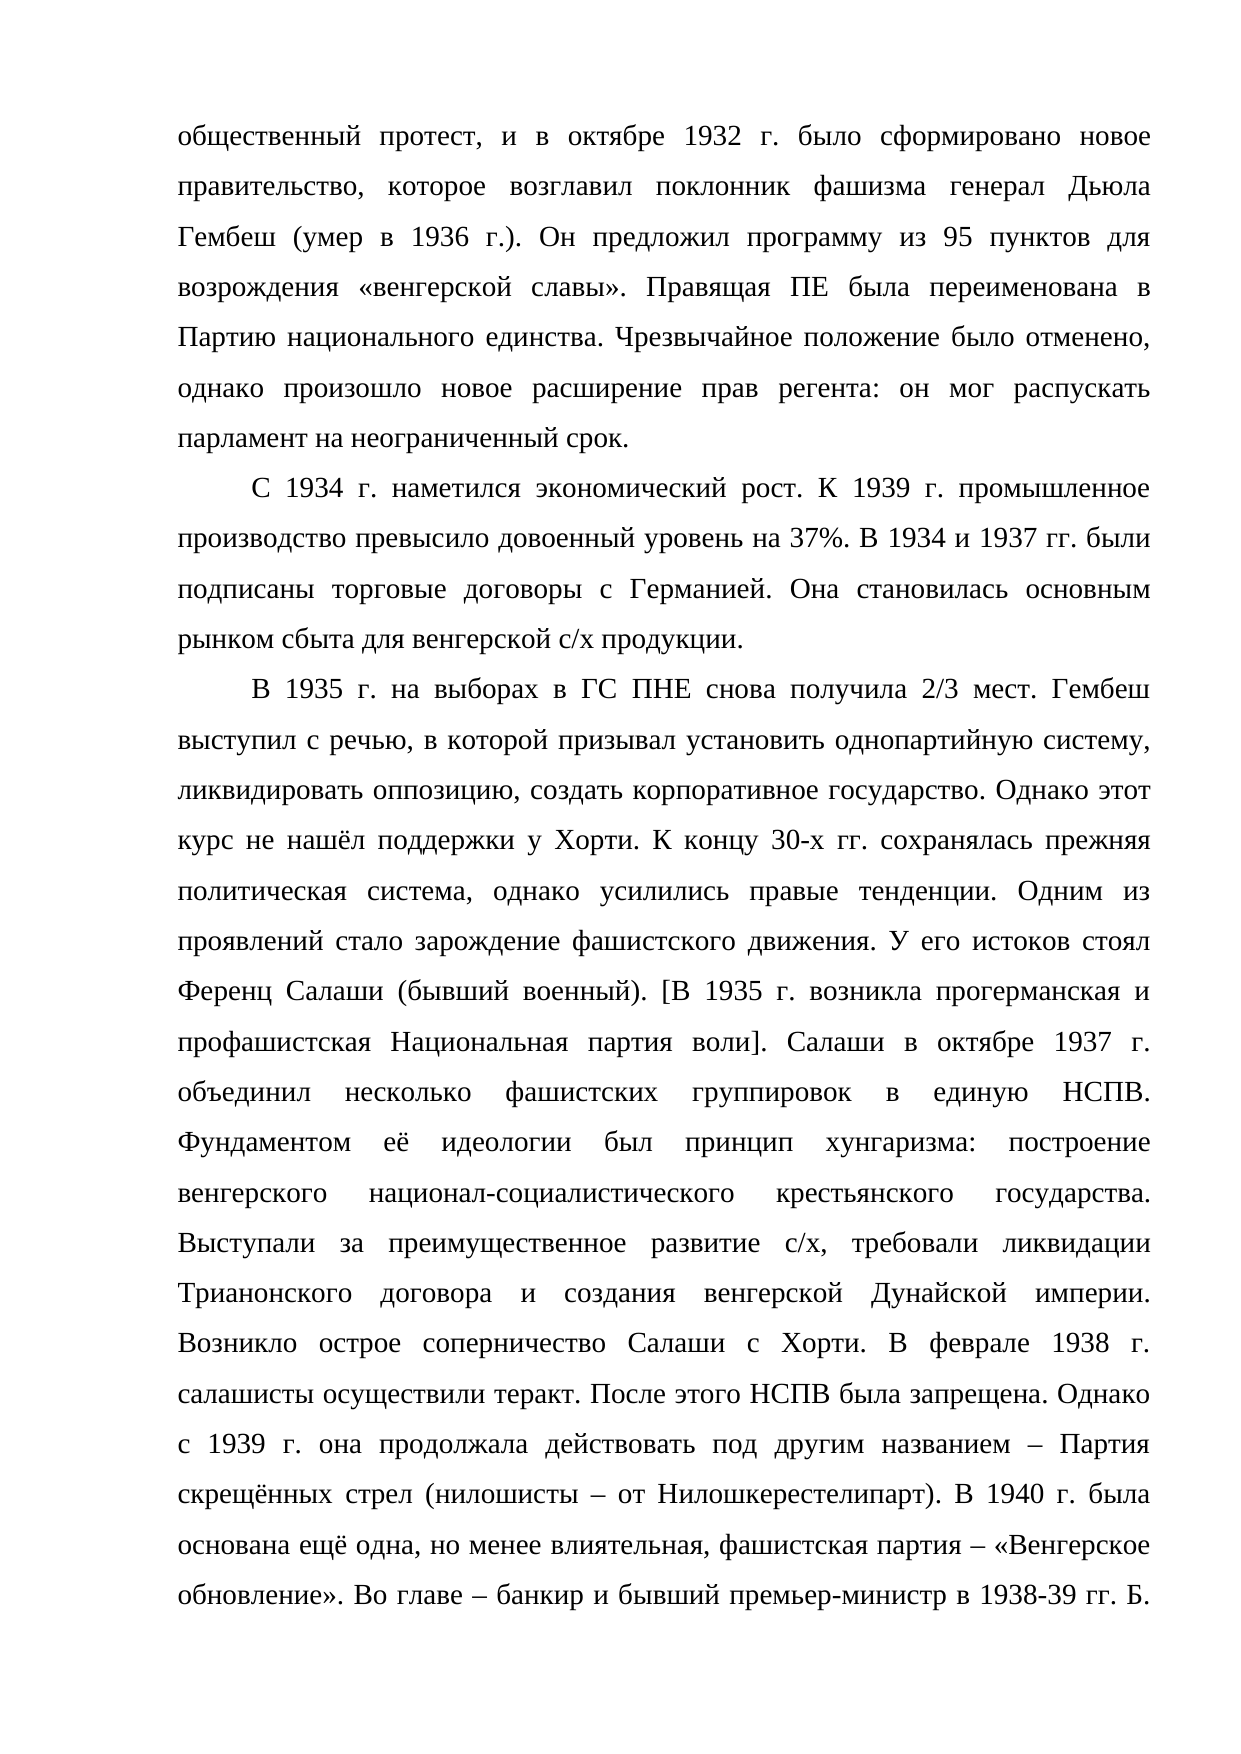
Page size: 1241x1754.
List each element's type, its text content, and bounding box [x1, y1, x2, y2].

text С . наметился экономический рост. К . промышленное производство превысило довоенный уровень на 37%. В 1934 и 1937 гг. были подписаны торговые договоры с Германией. Она становилась основным рынком сбыта для венгерской с/х продукции. [177, 470, 1152, 655]
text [177, 672, 1152, 1611]
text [177, 118, 1152, 453]
